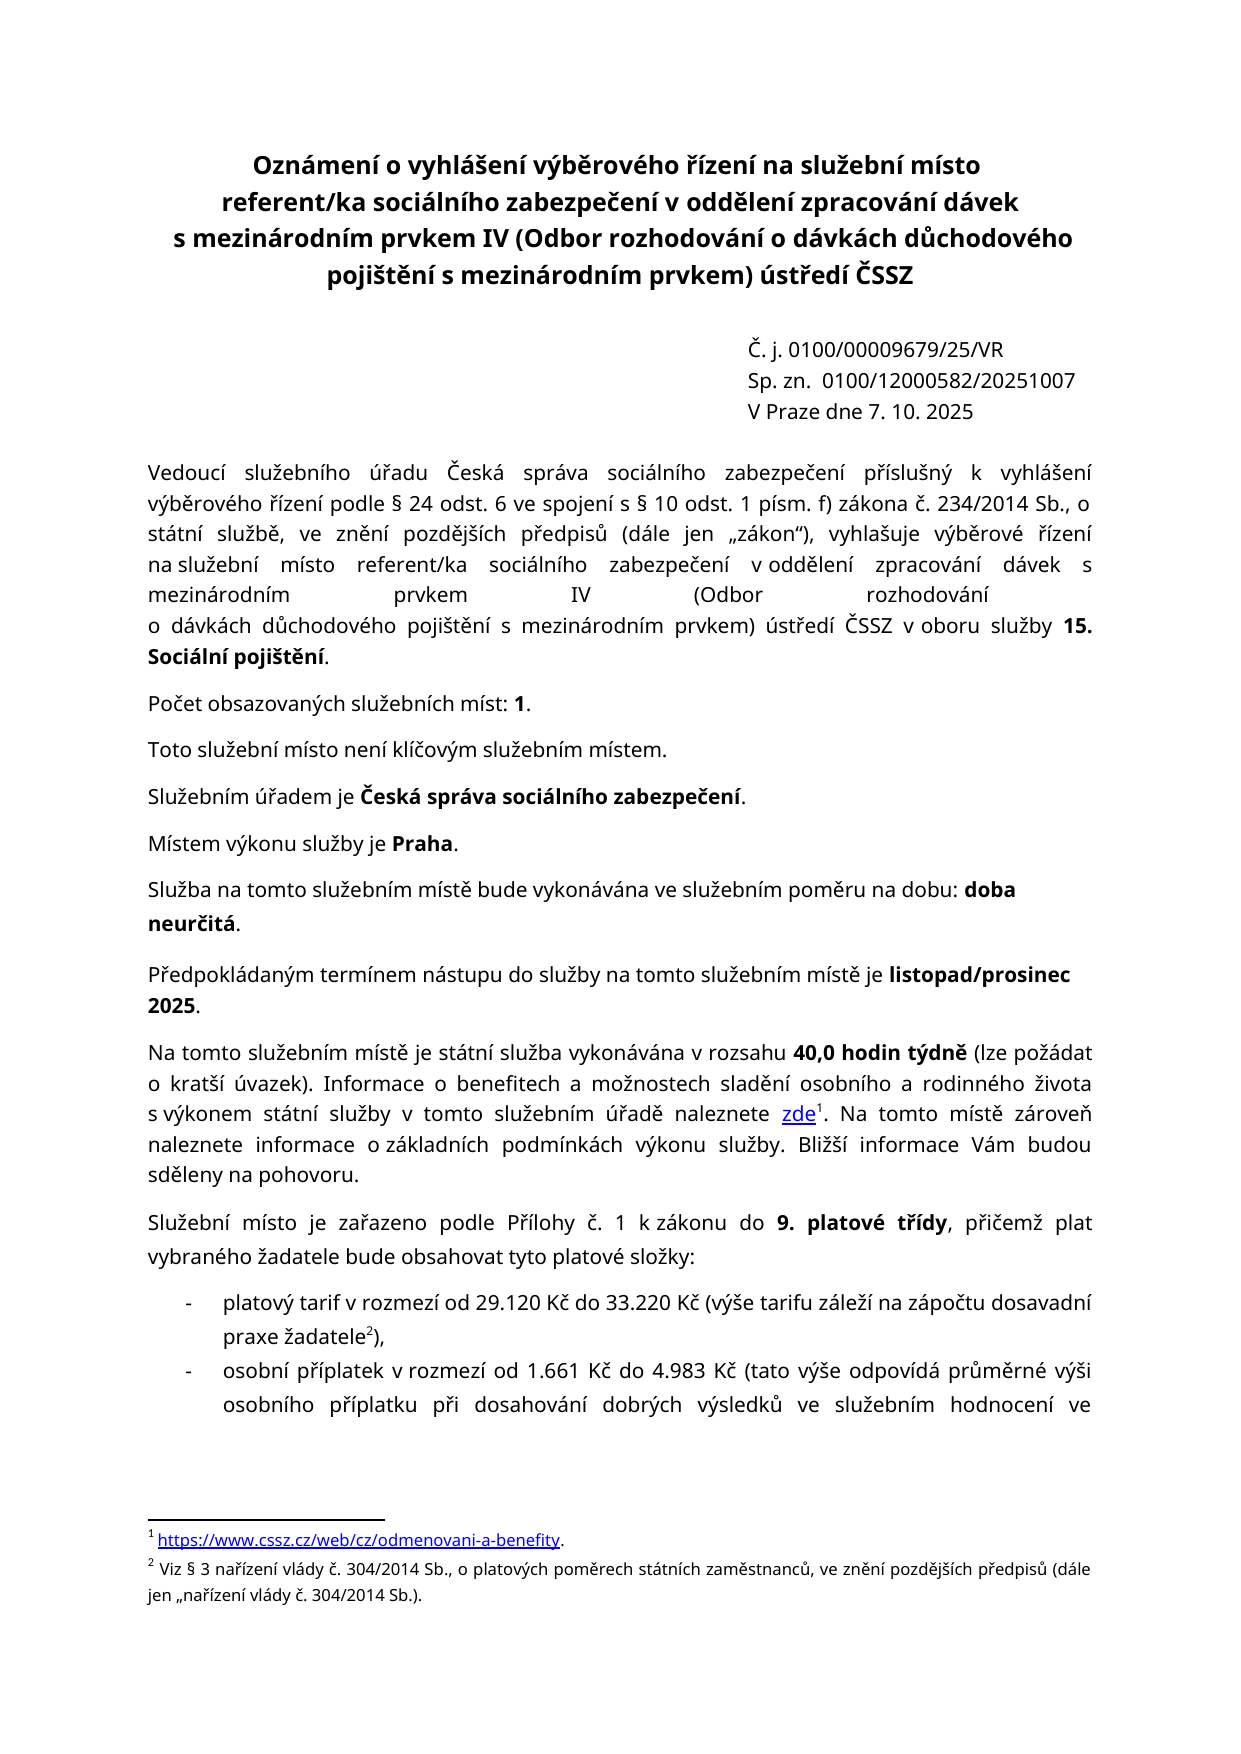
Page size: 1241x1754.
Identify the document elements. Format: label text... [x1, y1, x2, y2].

text Předpokládaným termínem nástupu do služby na tomto služebním místě je listopad/prosinec 2025. [148, 960, 1093, 1019]
text Místem výkonu služby je Praha. [148, 829, 1093, 857]
text Počet obsazovaných služebních míst: 1. [148, 689, 1093, 717]
text Služebním úřadem je Česká správa sociálního zabezpečení. [148, 782, 1093, 811]
text V Praze dne 7. 10. 2025 [748, 397, 1093, 425]
text Oznámení o vyhlášení výběrového řízení na služební místo referent/ka sociálního zabezpečení v oddělení zpracování dávek s mezinárodním prvkem IV (Odbor rozhodování o dávkách důchodového pojištění s mezinárodním prvkem) ústředí ČSSZ [148, 148, 1093, 292]
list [185, 1357, 1093, 1419]
text Sp. zn. 0100/12000582/20251007 [148, 366, 1093, 394]
text Toto služební místo není klíčovým služebním místem. [148, 736, 1093, 764]
text Na tomto služebním místě je státní služba vykonávána v rozsahu 40,0 hodin týdně (lze požádat o kratší úvazek). Informace o benefitech a možnostech sladění osobního a rodinného života s výkonem státní služby v tomto služebním úřadě naleznete zde. Na tomto místě zároveň naleznete informace o základních podmínkách výkonu služby. Bližší informace Vám budou sděleny na pohovoru. [148, 1038, 1093, 1189]
text Služba na tomto služebním místě bude vykonávána ve služebním poměru na dobu: doba neurčitá. [148, 875, 1093, 938]
text Č. j. 0100/00009679/25/VR [148, 336, 1093, 364]
text Služební místo je zařazeno podle Přílohy č. 1 k zákonu do 9. platové třídy, přičemž plat vybraného žadatele bude obsahovat tyto platové složky: [148, 1208, 1093, 1270]
text Vedoucí služebního úřadu Česká správa sociálního zabezpečení příslušný k vyhlášení výběrového řízení podle § 24 odst. 6 ve spojení s § 10 odst. 1 písm. f) zákona č. 234/2014 Sb., o státní službě, ve znění pozdějších předpisů (dále jen „zákon“), vyhlašuje výběrové řízení na služební místo referent/ka sociálního zabezpečení v oddělení zpracování dávek s mezinárodním prvkem IV (Odbor rozhodování o dávkách důchodového pojištění s mezinárodním prvkem) ústředí ČSSZ v oboru služby 15. Sociální pojištění. [148, 458, 1093, 670]
list platový tarif v rozmezí od 29.120 Kč do 33.220 Kč (výše tarifu záleží na zápočtu dosavadní praxe žadatele), [185, 1288, 1093, 1351]
